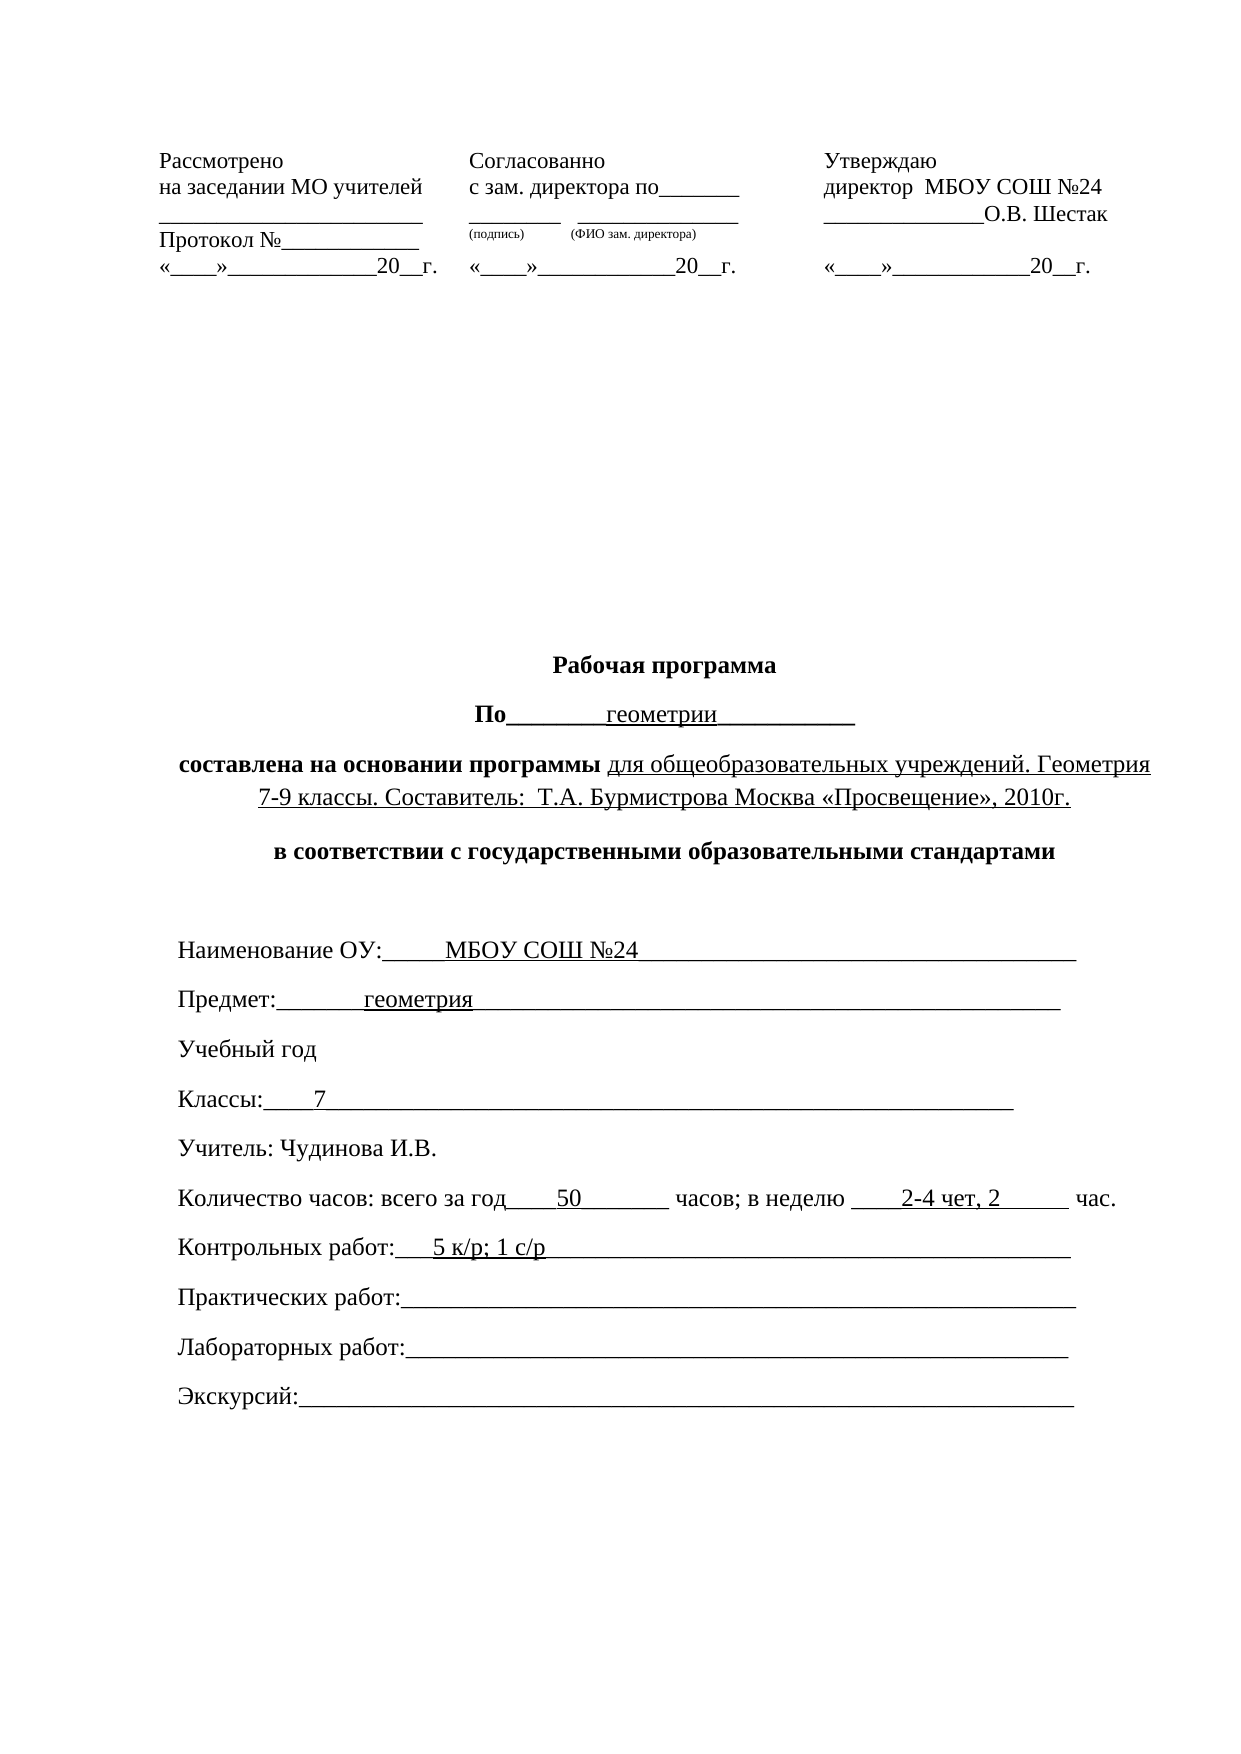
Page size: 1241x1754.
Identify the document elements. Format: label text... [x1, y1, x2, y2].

text Контрольных работ:___5 к/р; 1 с/р__________________________________________ [177, 1232, 1152, 1261]
text Учебный год [177, 1034, 1152, 1063]
text Классы:____7_______________________________________________________ [177, 1084, 1152, 1112]
text составлена на основании программы для общеобразовательных учреждений. Геометрия 7-9 классы. Составитель: Т.А. Бурмистрова Москва «Просвещение», 2010г. [177, 749, 1152, 811]
text Рабочая программа [177, 650, 1152, 678]
text в соответствии с государственными образовательными стандартами [177, 836, 1152, 864]
text Предмет:_______геометрия_______________________________________________ [177, 984, 1152, 1013]
text Практических работ:______________________________________________________ [177, 1282, 1152, 1311]
text Учитель: Чудинова И.В. [177, 1133, 1152, 1162]
text Количество часов: всего за год____50_______ часов; в неделю ____2-4 чет, 2 час. [177, 1183, 1152, 1212]
table_header Согласованно с зам. директора по_______ ________ ______________ (подпись) (ФИО зам. директора) «____»____________20__г. [458, 147, 812, 279]
text Наименование ОУ:_____МБОУ СОШ №24___________________________________ [177, 935, 1152, 964]
table_header Рассмотрено на заседании МО учителей _______________________ Протокол №____________ «____»_____________20__г. [148, 147, 458, 279]
text По________геометрии___________ [177, 699, 1152, 728]
table_header Утверждаю директор МБОУ СОШ №24 ______________О.В. Шестак «____»____________20__г. [812, 147, 1163, 279]
text Лабораторных работ:_____________________________________________________ [177, 1332, 1152, 1360]
text Экскурсий:______________________________________________________________ [177, 1381, 1152, 1410]
